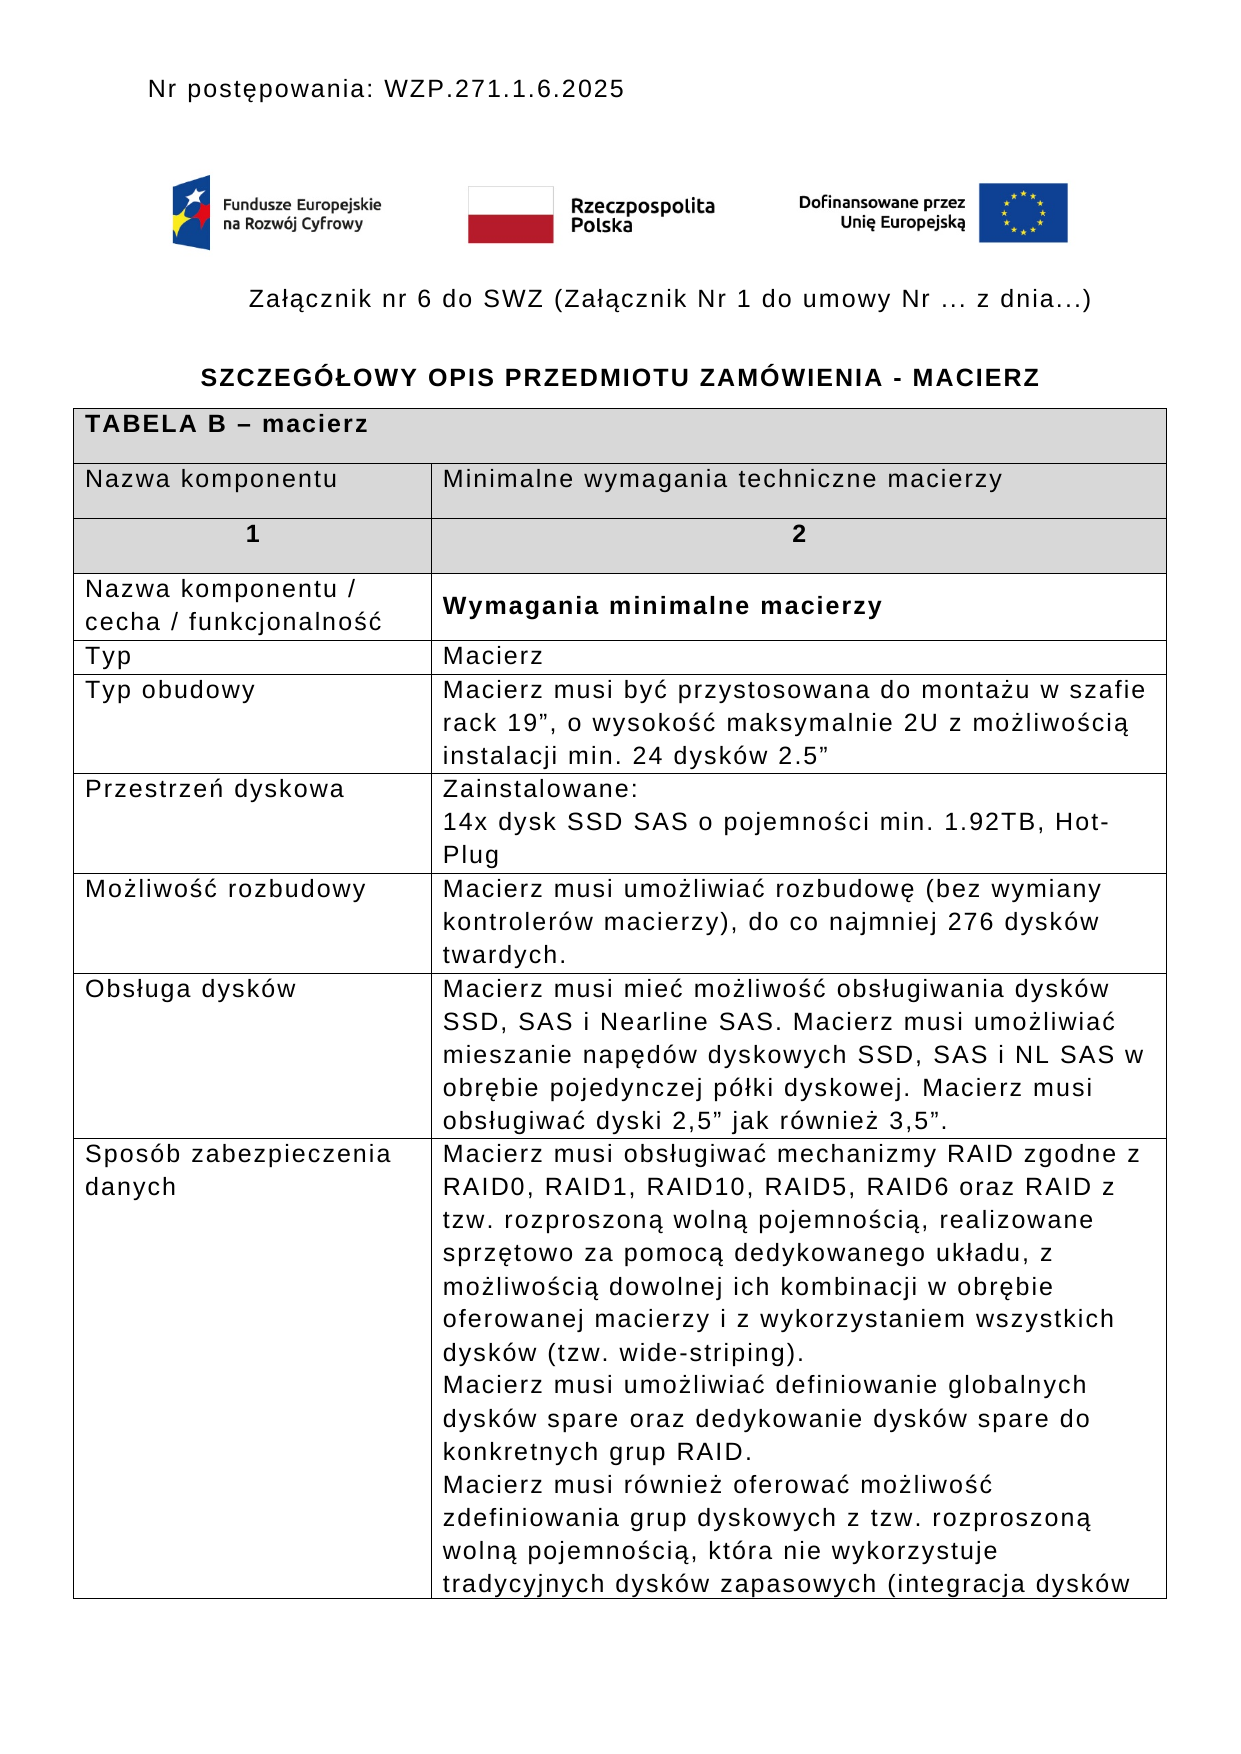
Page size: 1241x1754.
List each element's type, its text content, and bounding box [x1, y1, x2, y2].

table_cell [74, 1139, 431, 1597]
table_cell Możliwość rozbudowy [74, 874, 431, 973]
table_cell 2 [432, 519, 1166, 573]
table_cell Typ obudowy [74, 675, 431, 773]
table_header TABELA B – macierz [74, 409, 1166, 463]
table_cell 1 [74, 519, 431, 573]
table_cell Nazwa komponentu / cecha / funkcjonalność [74, 574, 431, 640]
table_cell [432, 1139, 1166, 1597]
text SZCZEGÓŁOWY OPIS PRZEDMIOTU ZAMÓWIENIA - MACIERZ [148, 330, 1093, 391]
table_cell Macierz musi mieć możliwość obsługiwania dysków SSD, SAS i Nearline SAS. Macierz musi umożliwiać mieszanie napędów dyskowych SSD, SAS i NL SAS w obrębie pojedynczej półki dyskowej. Macierz musi obsługiwać dyski 2,5” jak również 3,5”. [432, 974, 1166, 1138]
table_cell Wymagania minimalne macierzy [432, 574, 1166, 640]
table_cell Przestrzeń dyskowa [74, 774, 431, 873]
table_cell Macierz [432, 641, 1166, 673]
table_cell Macierz musi umożliwiać rozbudowę (bez wymiany kontrolerów macierzy), do co najmniej 276 dysków twardych. [432, 874, 1166, 973]
picture [147, 147, 1093, 275]
table_cell Typ [74, 641, 431, 673]
table_cell Zainstalowane: 14x dysk SSD SAS o pojemności min. 1.92TB, Hot-Plug [432, 774, 1166, 873]
table_cell Minimalne wymagania techniczne macierzy [432, 464, 1166, 518]
table_cell Macierz musi być przystosowana do montażu w szafie rack 19”, o wysokość maksymalnie 2U z możliwością instalacji min. 24 dysków 2.5” [432, 675, 1166, 773]
table_cell Nazwa komponentu [74, 464, 431, 518]
table_cell Obsługa dysków [74, 974, 431, 1138]
text Załącznik nr 6 do SWZ (Załącznik Nr 1 do umowy Nr ... z dnia...) [148, 284, 1093, 313]
